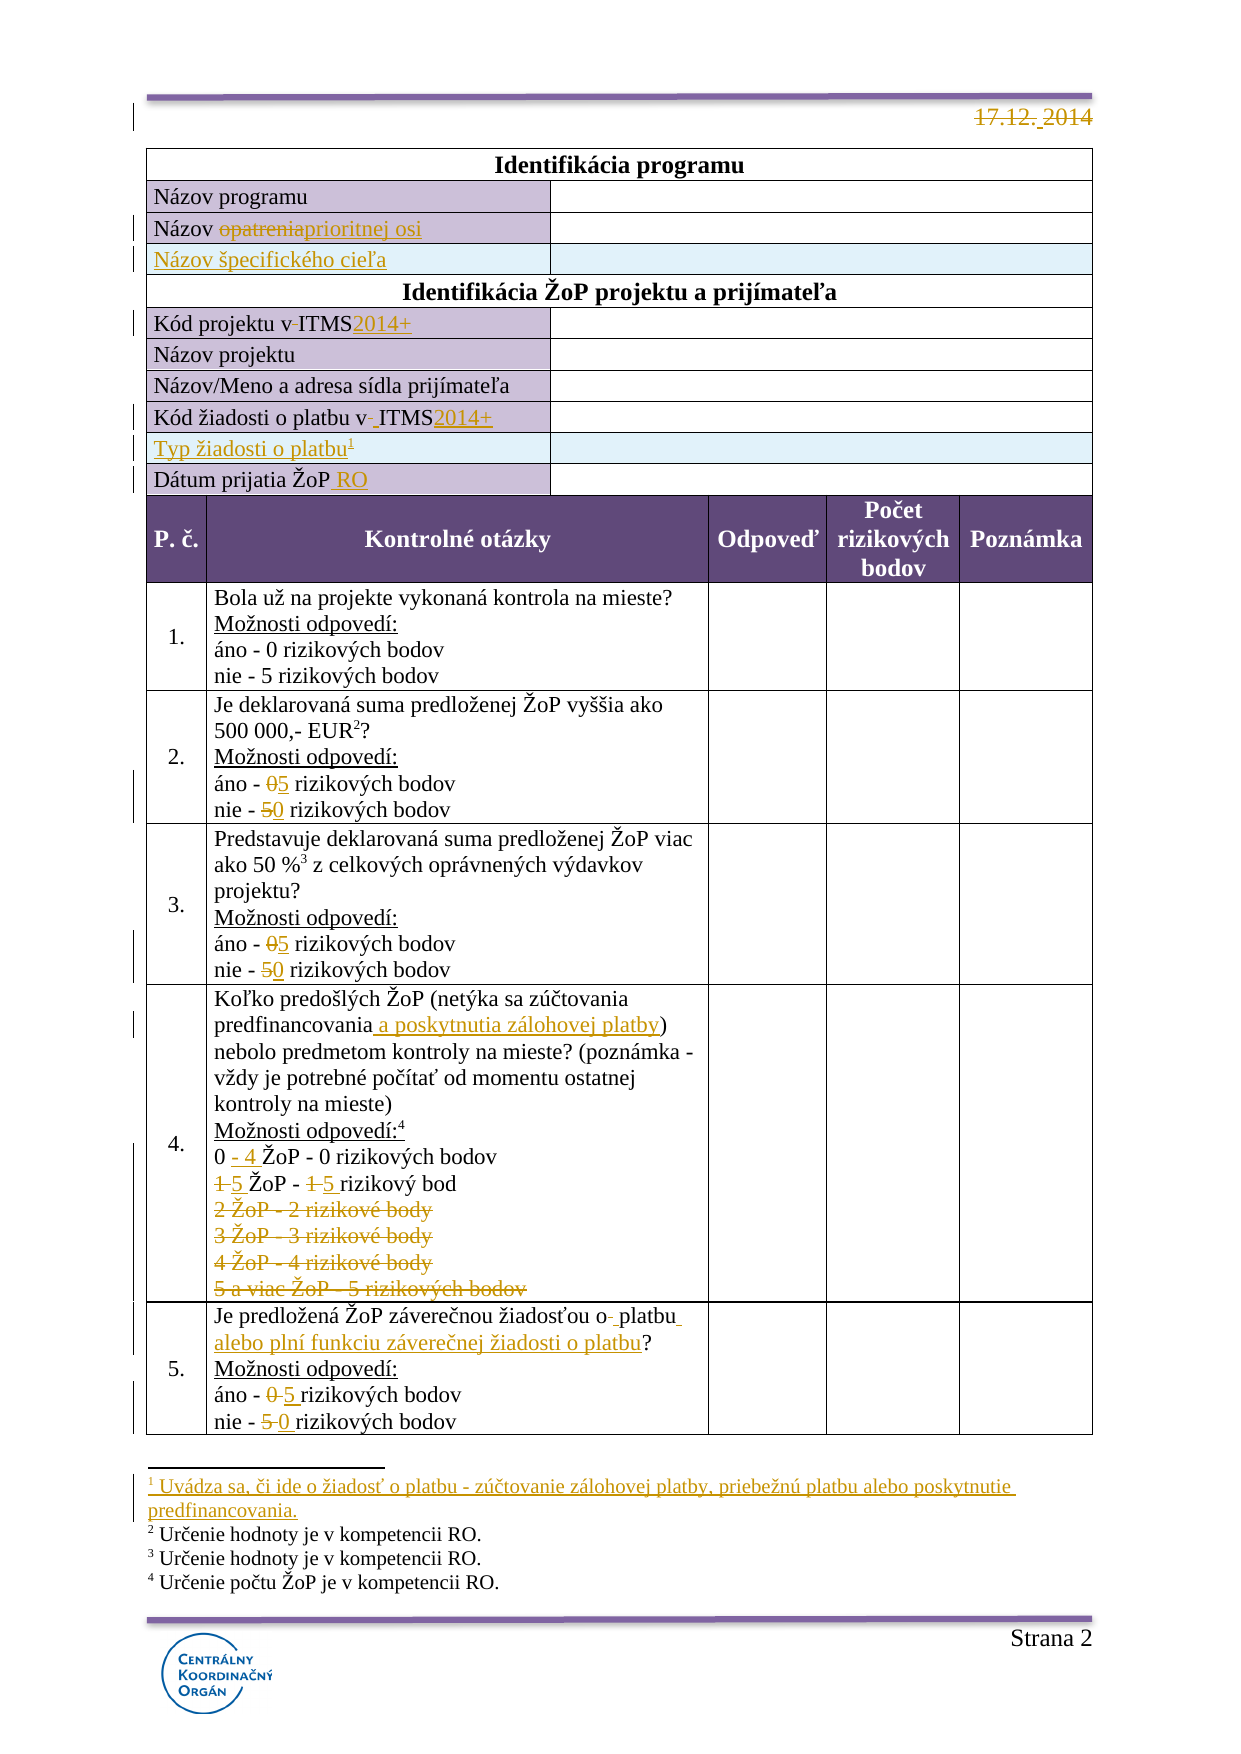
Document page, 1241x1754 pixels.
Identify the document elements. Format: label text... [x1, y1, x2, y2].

table_cell [709, 691, 826, 822]
table_cell [960, 583, 1092, 690]
table_cell Názov projektu [147, 339, 550, 369]
table_cell [709, 824, 826, 984]
table_cell [960, 824, 1092, 984]
table_cell Bola už na projekte vykonaná kontrola na mieste? Možnosti odpovedí: áno - 0 rizikových bodov nie - 5 rizikových bodov [207, 583, 708, 690]
table_cell Koľko predošlých ŽoP (netýka sa zúčtovania predfinancovania) nebolo predmetom kontroly na mieste? (poznámka - vždy je potrebné počítať od momentu ostatnej kontroly na mieste) Možnosti odpovedí: 0 ŽoP - 0 rizikových bodov ŽoP - rizikový bod [207, 985, 708, 1301]
table_cell [551, 339, 1092, 369]
table_cell Predstavuje deklarovaná suma predloženej ŽoP viac ako 50 % z celkových oprávnených výdavkov projektu? Možnosti odpovedí: áno - rizikových bodov nie - rizikových bodov [207, 824, 708, 984]
table_cell [960, 1303, 1092, 1434]
table_cell Názov [147, 213, 550, 243]
table_cell P. č. [147, 496, 206, 582]
table_cell [709, 1303, 826, 1434]
table_cell [551, 402, 1092, 432]
table_cell Identifikácia programu [147, 149, 1092, 180]
table_cell [551, 308, 1092, 338]
table_cell [551, 464, 1092, 494]
table_cell 3. [147, 824, 206, 984]
table_cell [827, 985, 959, 1301]
table_cell Je predložená ŽoP záverečnou žiadosťou oplatbu? Možnosti odpovedí: áno - rizikových bodov nie - rizikových bodov [207, 1303, 708, 1434]
table_cell Názov/Meno a adresa sídla prijímateľa [147, 371, 550, 401]
table_cell [827, 691, 959, 822]
table_cell 5. [147, 1303, 206, 1434]
table_cell 1. [147, 583, 206, 690]
table_cell Názov programu [147, 181, 550, 212]
table_cell Dátum prijatia ŽoP [147, 464, 550, 494]
table_cell [960, 985, 1092, 1301]
table_cell [709, 985, 826, 1301]
table_cell Kód žiadosti o platbu vITMS [147, 402, 550, 432]
table_cell Poznámka [960, 496, 1092, 582]
table_cell [551, 181, 1092, 212]
table_cell Je deklarovaná suma predloženej ŽoP vyššia ako 500 000,- EUR? Možnosti odpovedí: áno - rizikových bodov nie - rizikových bodov [207, 691, 708, 822]
table_cell Kontrolné otázky [207, 496, 708, 582]
table_cell [827, 824, 959, 984]
table_cell [551, 213, 1092, 243]
table_cell 4. [147, 985, 206, 1301]
table_cell Odpoveď [709, 496, 826, 582]
table_cell 2. [147, 691, 206, 822]
table_cell [827, 1303, 959, 1434]
table_cell [827, 583, 959, 690]
picture [159, 1631, 272, 1713]
table_cell [709, 583, 826, 690]
table_cell Identifikácia ŽoP projektu a prijímateľa [147, 275, 1092, 307]
table_cell [960, 691, 1092, 822]
table_cell Kód projektu vITMS [147, 308, 550, 338]
table_cell [551, 371, 1092, 401]
table_cell Počet rizikových bodov [827, 496, 959, 582]
